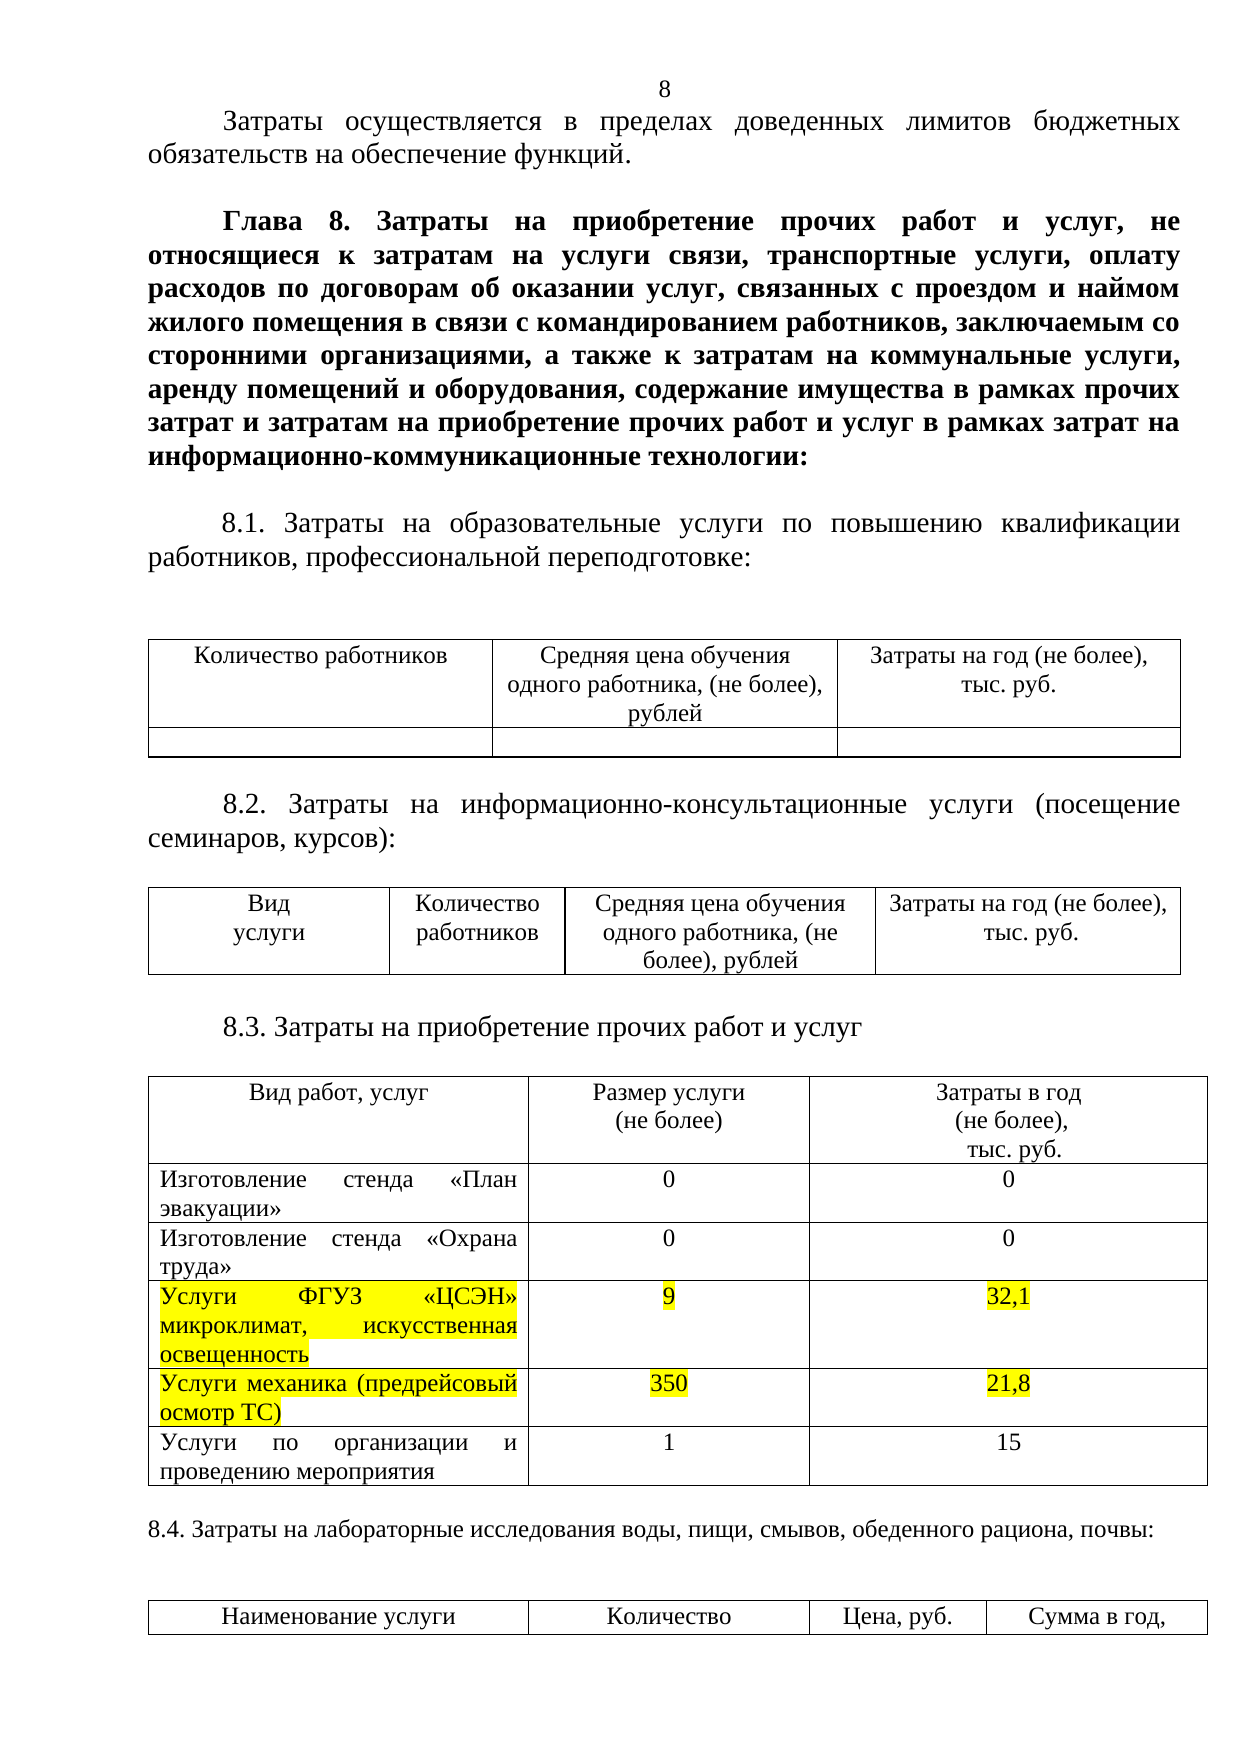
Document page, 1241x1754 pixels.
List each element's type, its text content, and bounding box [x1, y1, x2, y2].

table_cell 1 [529, 1427, 809, 1484]
table_cell 32,1 [810, 1281, 1207, 1367]
text 8.2. Затраты на информационно-консультационные услуги (посещение семинаров, курсов): [148, 786, 1181, 853]
table_header Вид услуги [149, 888, 389, 974]
table_cell 0 [529, 1223, 809, 1280]
table_header Количество работников [149, 640, 492, 727]
table_header Затраты на год (не более), тыс. руб. [838, 640, 1180, 727]
text 8.4. Затраты на лабораторные исследования воды, пищи, смывов, обеденного рациона, почвы: [148, 1514, 1181, 1543]
table_header Затраты на год (не более), тыс. руб. [876, 888, 1180, 974]
table_cell 0 [810, 1223, 1207, 1280]
table_header Размер услуги (не более) [529, 1077, 809, 1163]
text 8.3. Затраты на приобретение прочих работ и услуг [148, 1009, 1181, 1042]
table_cell 350 [529, 1369, 809, 1426]
table_cell Услуги по организации и проведению мероприятия [149, 1427, 528, 1484]
table_cell Услуги ФГУЗ «ЦСЭН» микроклимат, искусственная освещенность [309, 1281, 528, 1367]
table_cell Изготовление стенда «План эвакуации» [149, 1164, 528, 1222]
table_cell [493, 728, 837, 756]
text 8.1. Затраты на образовательные услуги по повышению квалификации работников, профессиональной переподготовке: [148, 505, 1181, 572]
table_header Количество работников [390, 888, 564, 974]
table_cell 0 [810, 1164, 1207, 1222]
table_header Наименование услуги [149, 1601, 528, 1633]
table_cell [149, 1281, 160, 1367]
table_header Вид работ, услуг [149, 1077, 528, 1163]
table_cell [838, 728, 1180, 756]
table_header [529, 1601, 809, 1633]
table_header Средняя цена обучения одного работника, (не более), рублей [493, 640, 837, 727]
table_cell [149, 728, 492, 756]
table_cell 21,8 [810, 1369, 1207, 1426]
table_cell Услуги механика (предрейсовый осмотр ТС) [281, 1369, 528, 1426]
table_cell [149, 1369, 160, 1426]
table_cell Изготовление стенда «Охрана труда» [149, 1223, 528, 1280]
table_header Затраты в год (не более), тыс. руб. [810, 1077, 1207, 1163]
table_header Средняя цена обучения одного работника, (не более), рублей [566, 888, 875, 974]
table_header Цена, руб. [810, 1601, 986, 1633]
text Глава 8. Затраты на приобретение прочих работ и услуг, не относящиеся к затратам на услуги связи, транспортные услуги, оплату расходов по договорам об оказании услуг, связанных с проездом и наймом жилого помещения в связи с командированием работников, заключаемым со сторонними организациями, а также к затратам на коммунальные услуги, аренду помещений и оборудования, содержание имущества в рамках прочих затрат и затратам на приобретение прочих работ и услуг в рамках затрат на информационно-коммуникационные технологии: [148, 203, 1181, 472]
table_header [987, 1601, 1207, 1633]
table_cell 15 [810, 1427, 1207, 1484]
text Затраты осуществляется в пределах доведенных лимитов бюджетных обязательств на обеспечение функций. [148, 103, 1181, 170]
table_cell 0 [529, 1164, 809, 1222]
table_cell 9 [529, 1281, 809, 1367]
